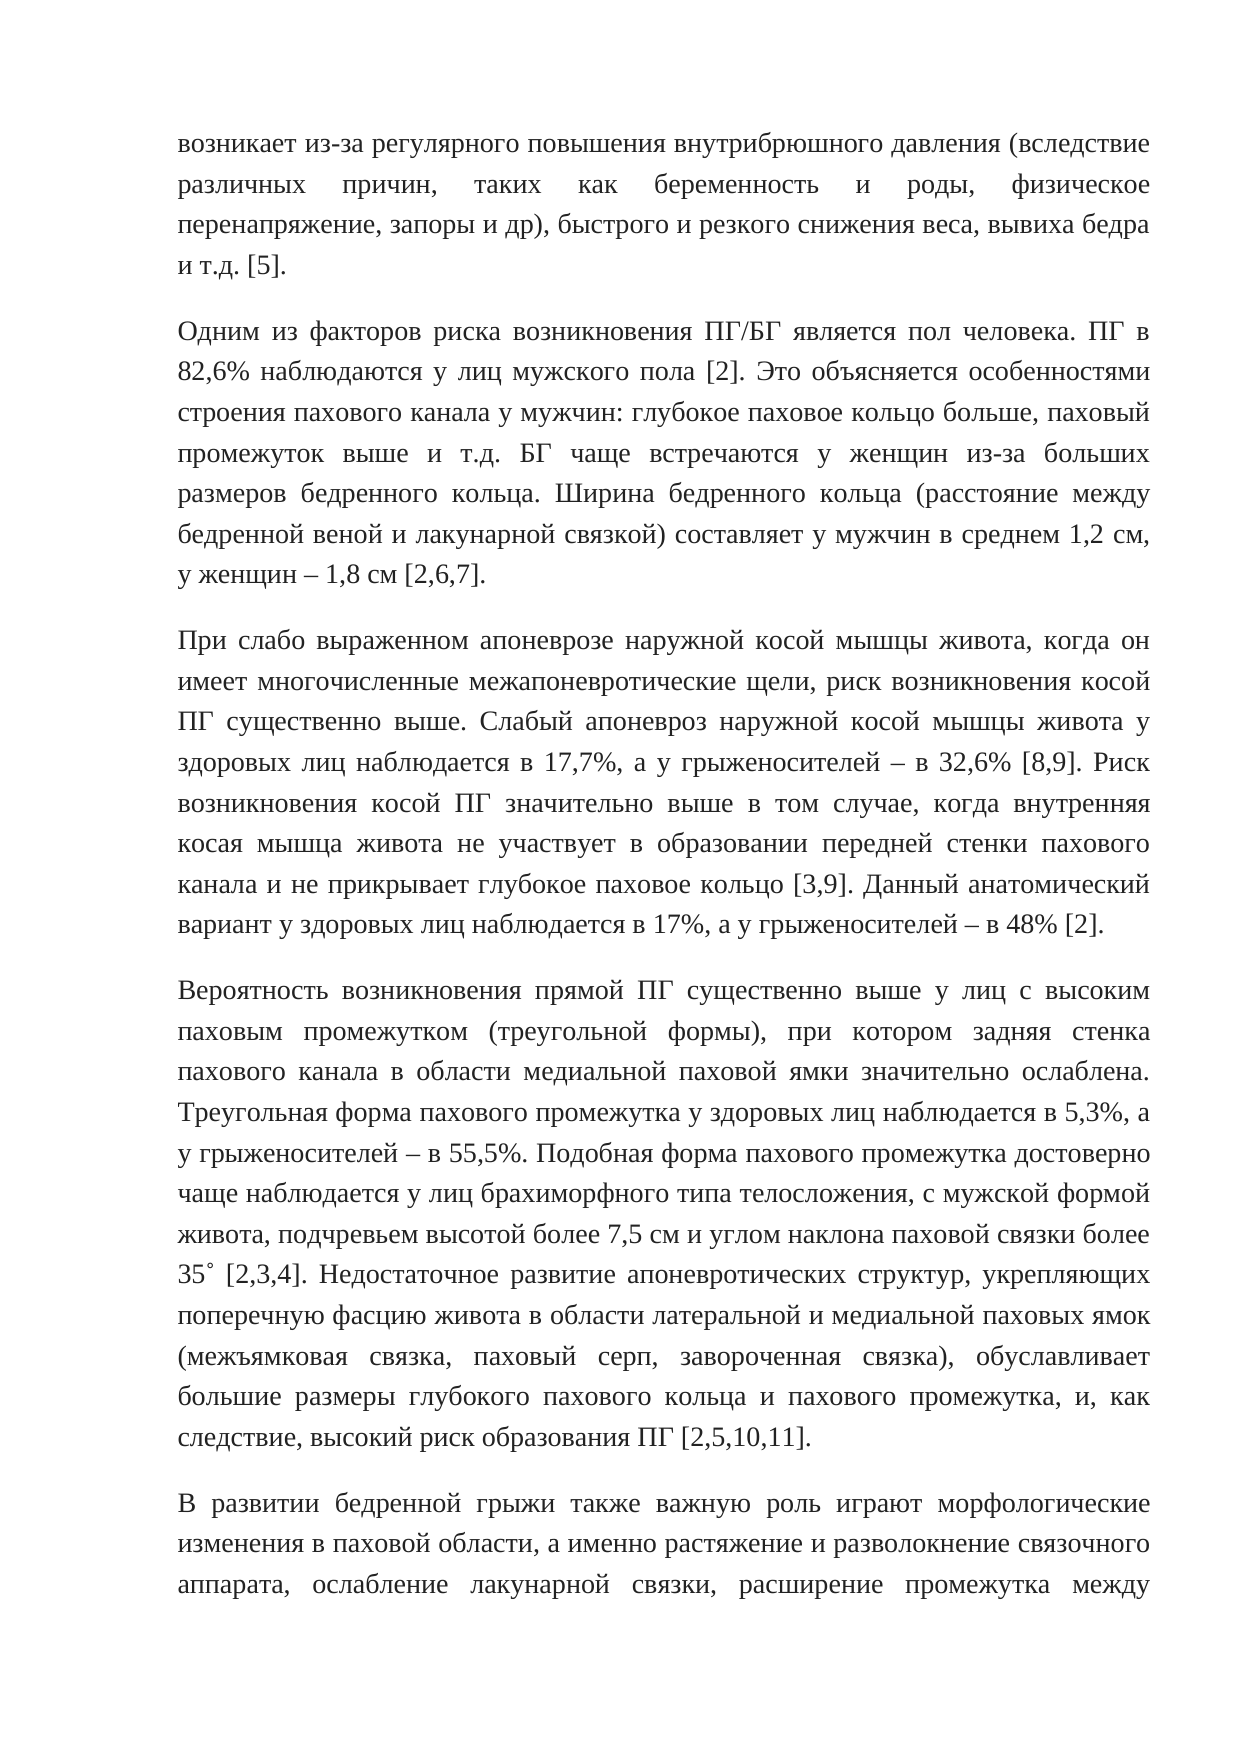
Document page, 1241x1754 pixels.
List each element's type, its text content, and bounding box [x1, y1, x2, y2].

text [177, 118, 1152, 281]
text При слабо выраженном апоневрозе наружной косой мышцы живота, когда он имеет многочисленные межапоневротические щели, риск возникновения косой ПГ существенно выше. Слабый апоневроз наружной косой мышцы живота у здоровых лиц наблюдается в 17,7%, а у грыженосителей – в 32,6% [8,9]. Риск возникновения косой ПГ значительно выше в том случае, когда внутренняя косая мышца живота не участвует в образовании передней стенки пахового канала и не прикрывает глубокое паховое кольцо [3,9]. Данный анатомический вариант у здоровых лиц наблюдается в 17%, а у грыженосителей – в 48% [2]. [177, 615, 1152, 940]
text Одним из факторов риска возникновения ПГ/БГ является пол человека. ПГ в 82,6% наблюдаются у лиц мужского пола [2]. Это объясняется особенностями строения пахового канала у мужчин: глубокое паховое кольцо больше, паховый промежуток выше и т.д. БГ чаще встречаются у женщин из-за больших размеров бедренного кольца. Ширина бедренного кольца (расстояние между бедренной веной и лакунарной связкой) составляет у мужчин в среднем 1,2 см, у женщин – 1,8 см [2,6,7]. [177, 306, 1152, 590]
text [177, 1477, 1152, 1599]
text Вероятность возникновения прямой ПГ существенно выше у лиц с высоким паховым промежутком (треугольной формы), при котором задняя стенка пахового канала в области медиальной паховой ямки значительно ослаблена. Треугольная форма пахового промежутка у здоровых лиц наблюдается в 5,3%, а у грыженосителей – в 55,5%. Подобная форма пахового промежутка достоверно чаще наблюдается у лиц брахиморфного типа телосложения, с мужской формой живота, подчревьем высотой более 7,5 см и углом наклона паховой связки более 35˚ [2,3,4]. Недостаточное развитие апоневротических структур, укрепляющих поперечную фасцию живота в области латеральной и медиальной паховых ямок (межъямковая связка, паховый серп, завороченная связка), обуславливает большие размеры глубокого пахового кольца и пахового промежутка, и, как следствие, высокий риск образования ПГ [2,5,10,11]. [177, 965, 1152, 1452]
